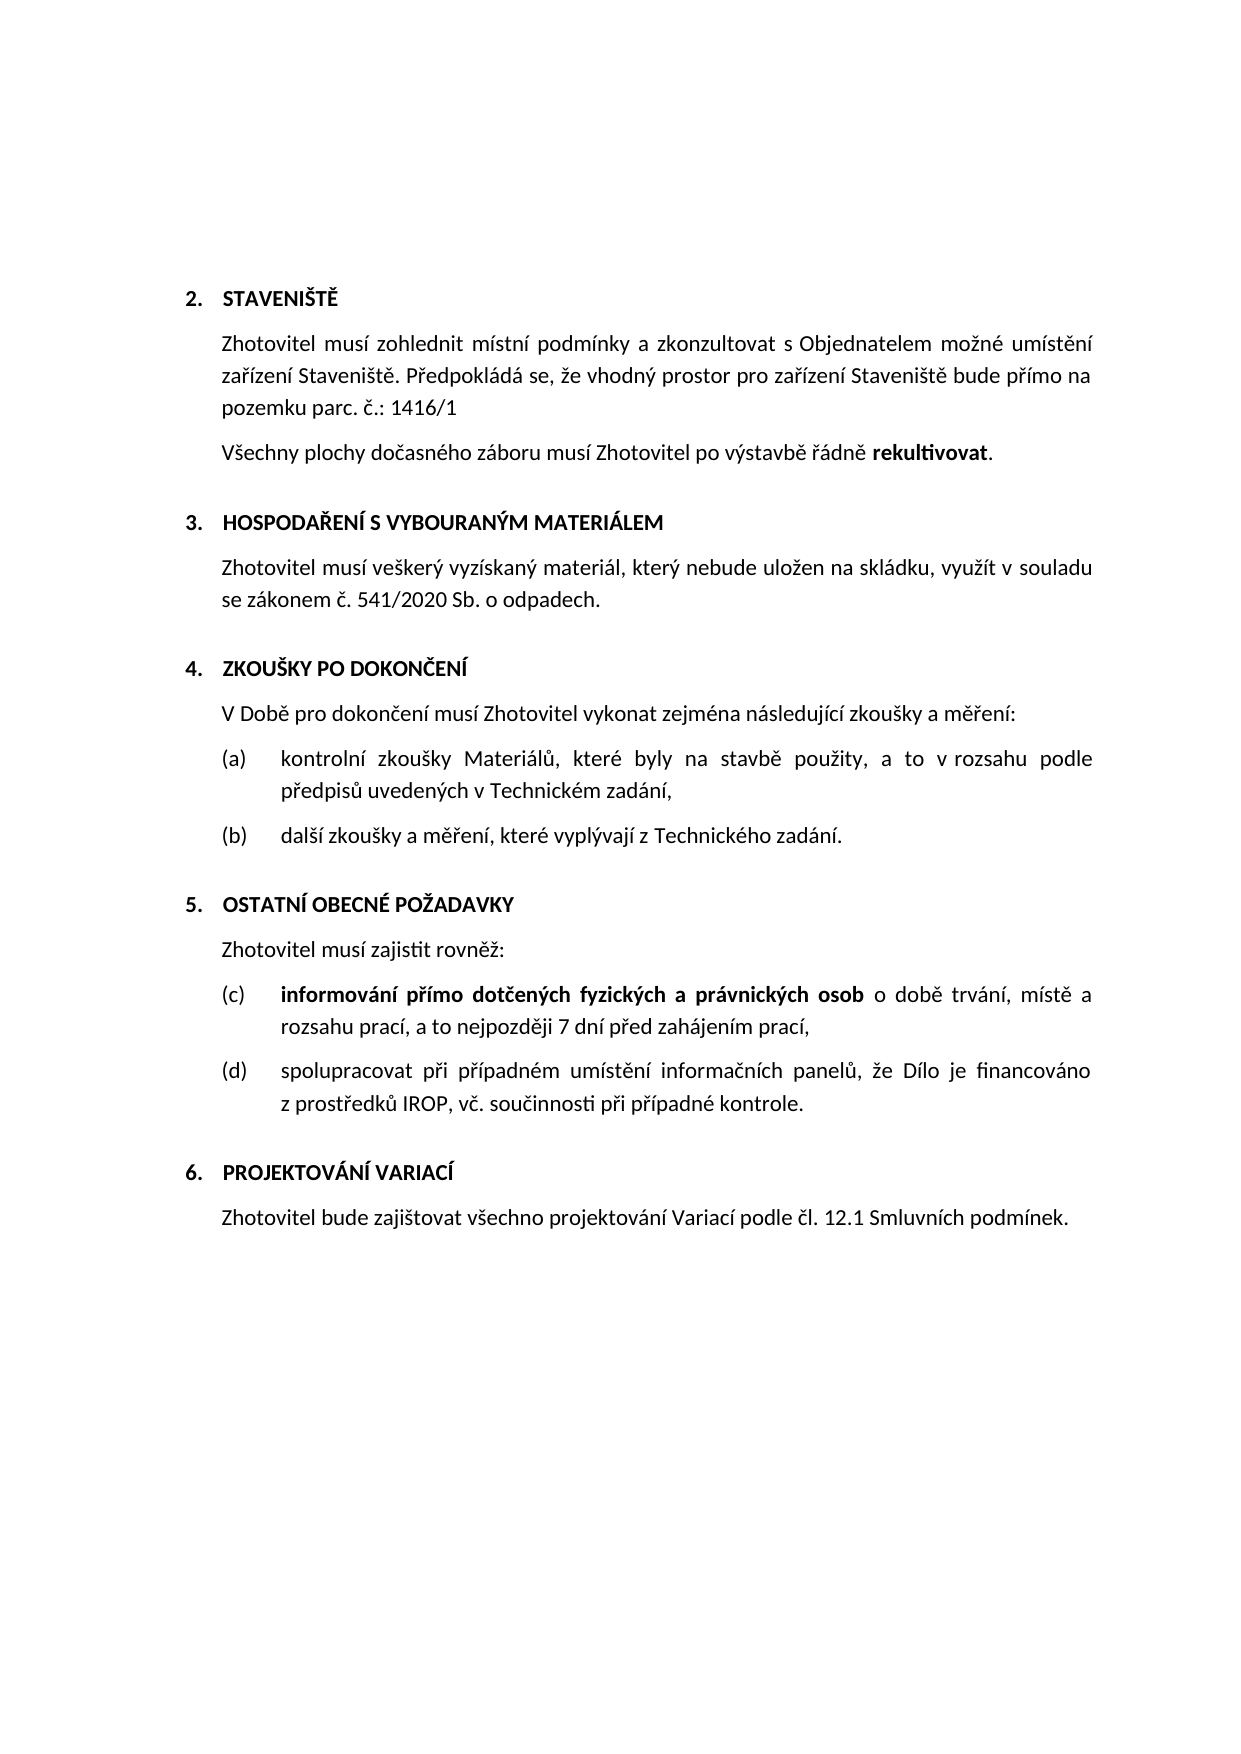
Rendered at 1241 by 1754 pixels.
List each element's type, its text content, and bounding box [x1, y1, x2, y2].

text Zhotovitel bude zajištovat všechno projektování Variací podle čl. 12.1 Smluvních podmínek. [221, 1203, 1093, 1231]
list Projektování Variací [185, 1158, 1093, 1187]
text kontrolní zkoušky Materiálů, které byly na stavbě použity, a to v rozsahu podle předpisů uvedených v Technickém zadání, [221, 744, 1093, 804]
list Zkoušky po dokončení [185, 654, 1093, 682]
text další zkoušky a měření, které vyplývají z Technického zadání. [221, 821, 1093, 849]
text Zhotovitel musí veškerý vyzískaný materiál, který nebude uložen na skládku, využít v souladu se zákonem č. 541/2020 Sb. o odpadech. [221, 553, 1093, 613]
text Všechny plochy dočasného záboru musí Zhotovitel po výstavbě řádně rekultivovat. [221, 438, 1093, 466]
list Ostatní obecné požadavky [185, 890, 1093, 918]
list informování přímo dotčených fyzických a právnických osob o době trvání, místě a rozsahu prací, a to nejpozději 7 dní před zahájením prací, [221, 980, 1093, 1040]
text Zhotovitel musí zajistit rovněž: [221, 935, 1093, 963]
list Hospodaření s vybouraným materiálem [185, 508, 1093, 536]
text V Době pro dokončení musí Zhotovitel vykonat zejména následující zkoušky a měření: [221, 699, 1093, 727]
text Zhotovitel musí zohlednit místní podmínky a zkonzultovat s Objednatelem možné umístění zařízení Staveniště. Předpokládá se, že vhodný prostor pro zařízení Staveniště bude přímo na pozemku parc. č.: 1416/1 [221, 329, 1093, 422]
text spolupracovat při případném umístění informačních panelů, že Dílo je financováno z prostředků IROP, vč. součinnosti při případné kontrole. [221, 1057, 1093, 1117]
list Staveniště [185, 284, 1093, 312]
